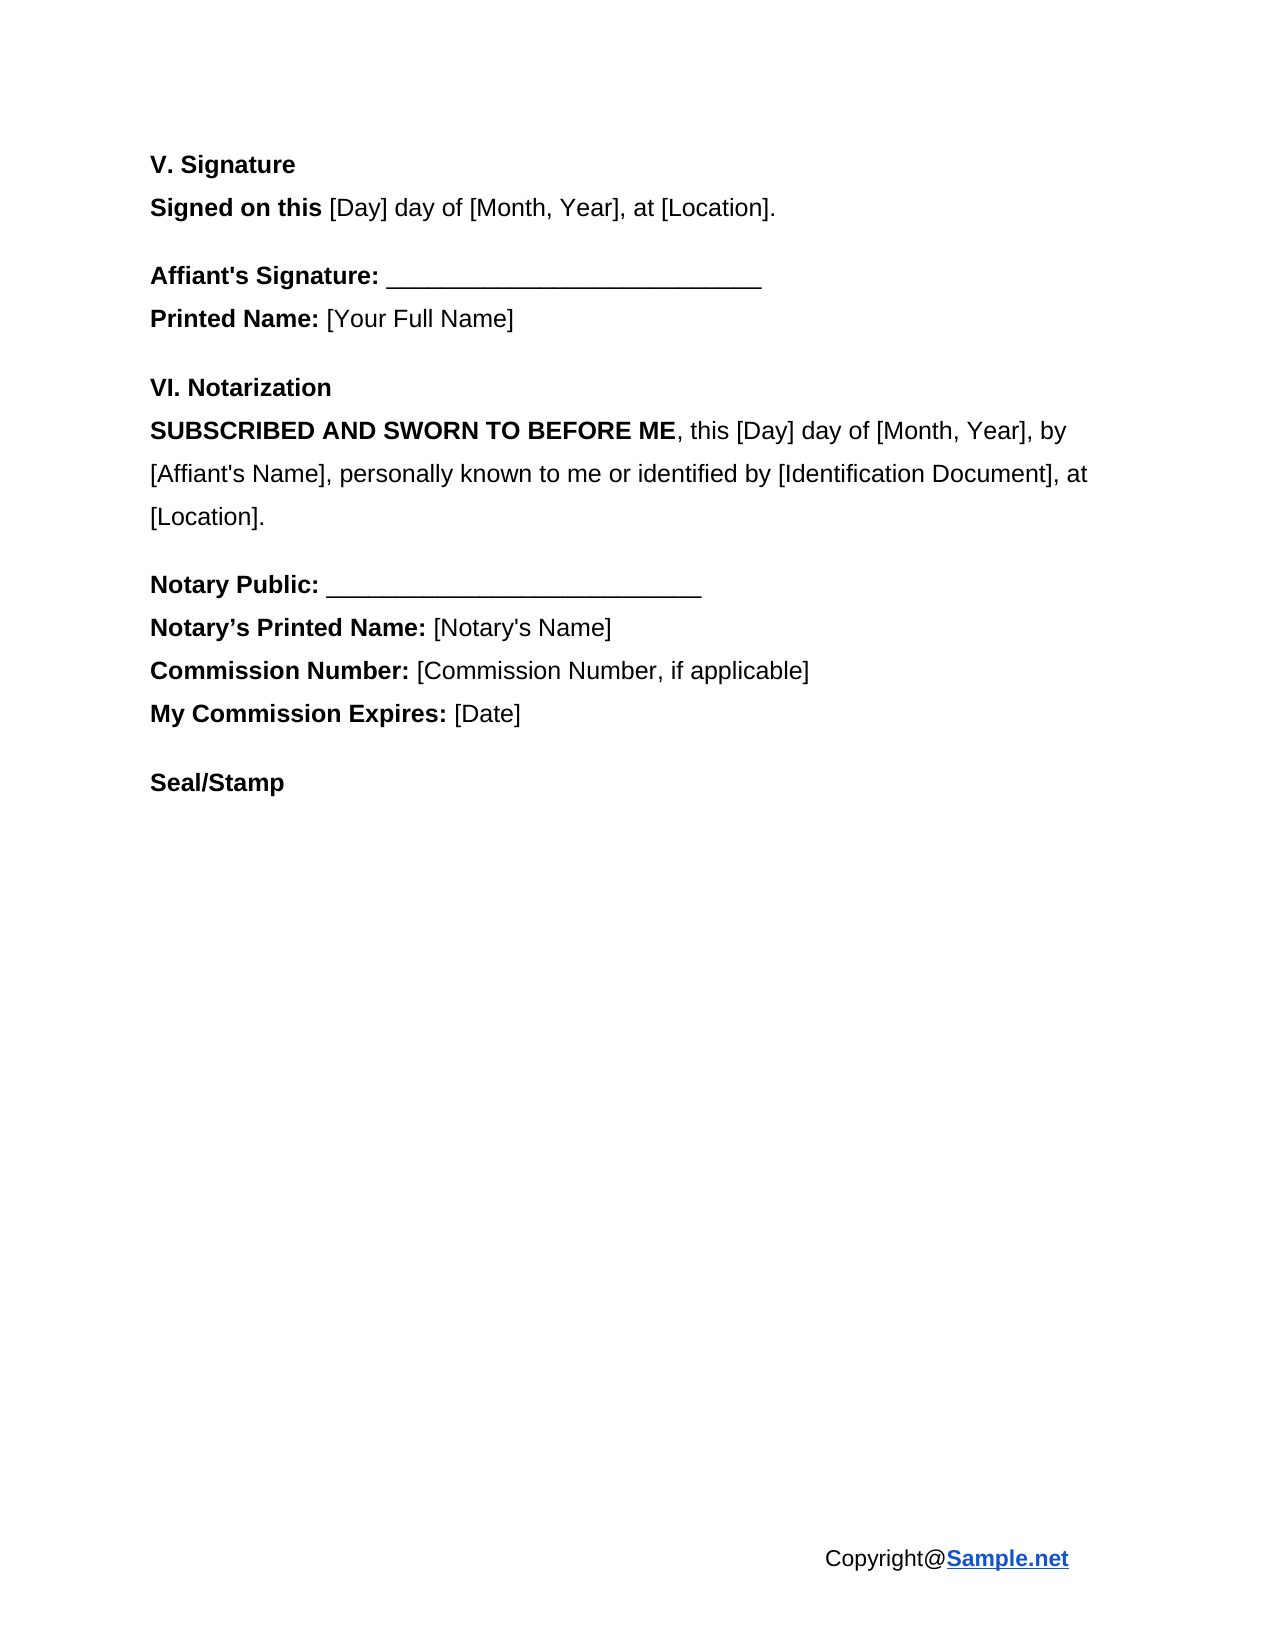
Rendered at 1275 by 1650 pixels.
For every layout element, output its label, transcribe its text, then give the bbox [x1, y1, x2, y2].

text VI. Notarization SUBSCRIBED AND SWORN TO BEFORE ME, this [Day] day of [Month, Year], by [Affiant's Name], personally known to me or identified by [Identification Document], at [Location]. [150, 372, 1125, 531]
text Affiant's Signature: ___________________________ Printed Name: [Your Full Name] [150, 261, 1125, 333]
text Notary Public: ___________________________ Notary’s Printed Name: [Notary's Name] Commission Number: [Commission Number, if applicable] My Commission Expires: [Date] [150, 570, 1125, 728]
text V. Signature Signed on this [Day] day of [Month, Year], at [Location]. [150, 150, 1125, 222]
text Seal/Stamp [150, 767, 1125, 796]
